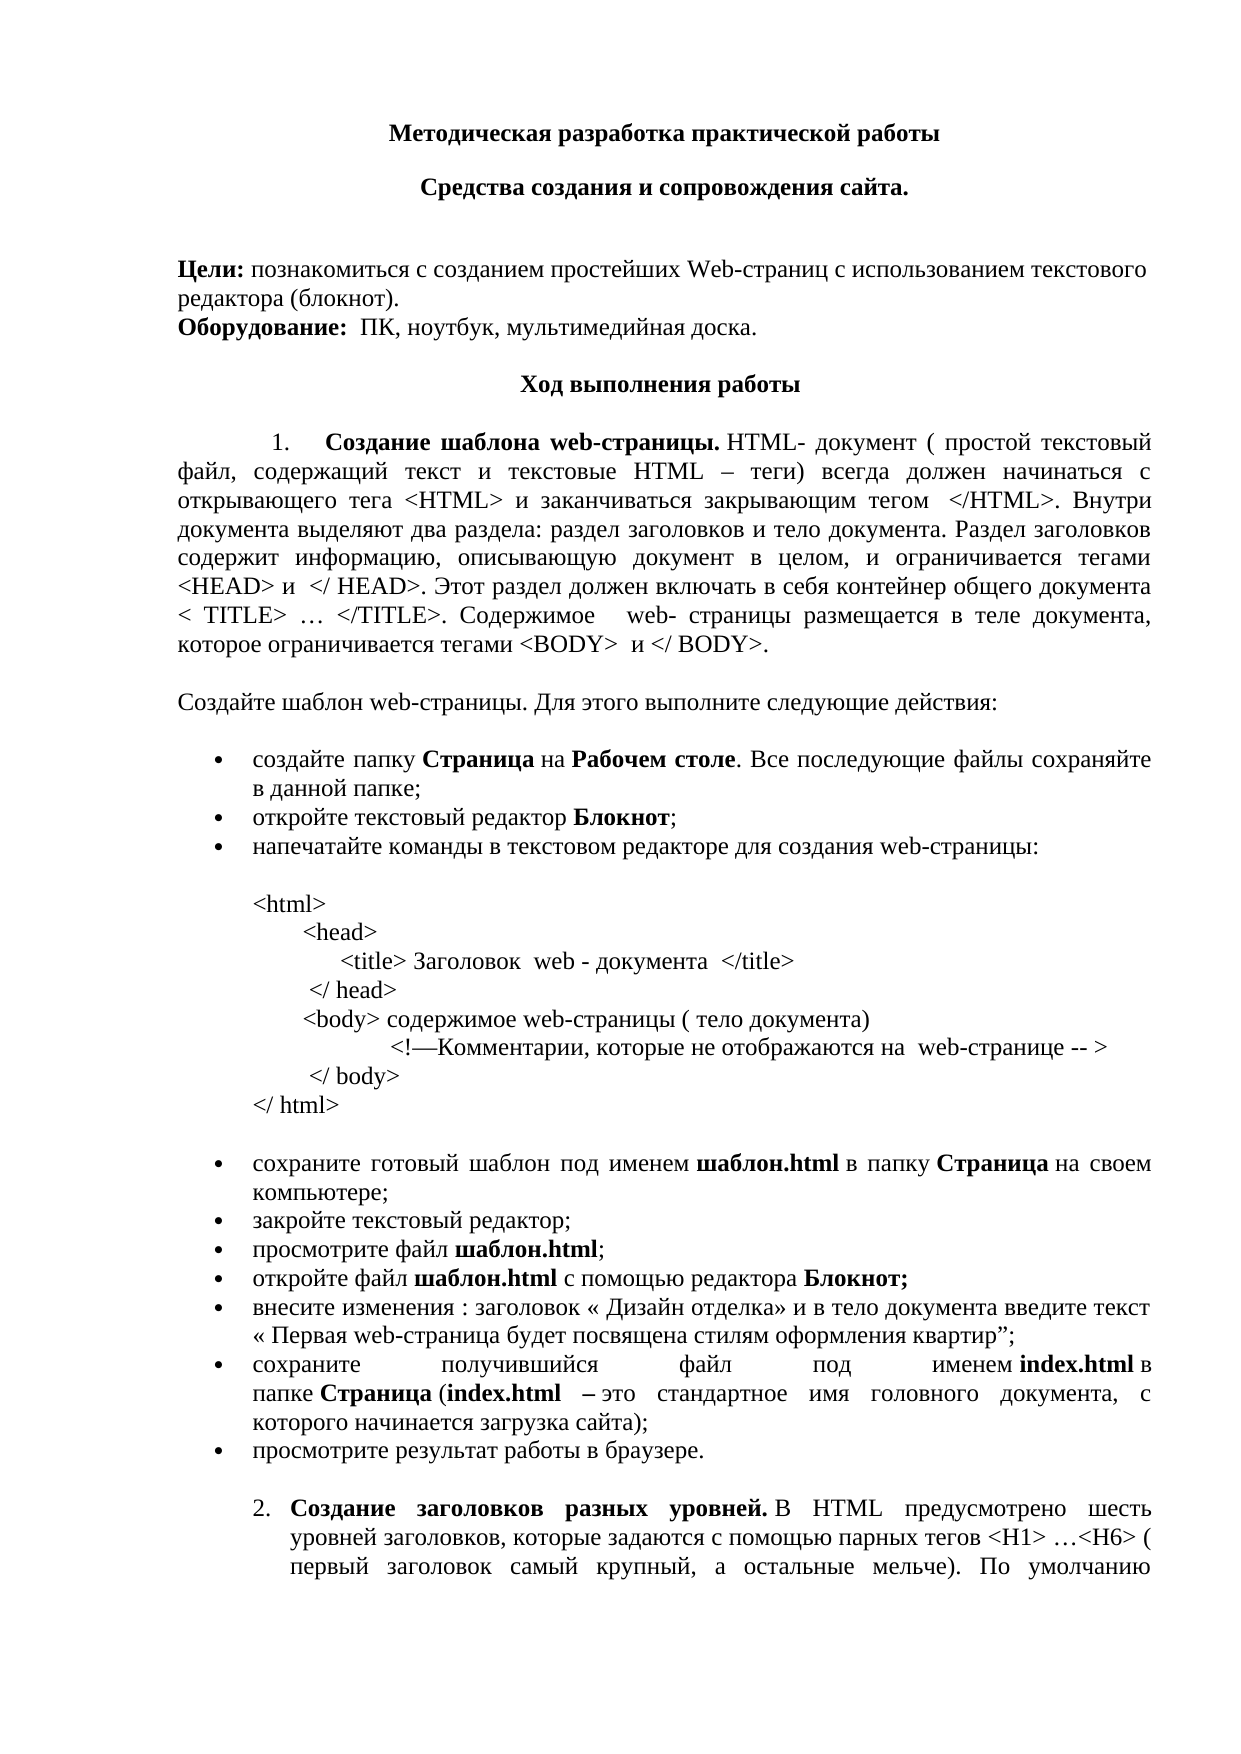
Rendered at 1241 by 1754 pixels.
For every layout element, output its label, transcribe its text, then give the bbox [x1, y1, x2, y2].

list закройте текстовый редактор; [215, 1205, 1152, 1234]
text <!—Комментарии, которые не отображаются на web-странице -- > [252, 1032, 1152, 1061]
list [252, 1493, 1152, 1579]
text <html> [252, 889, 1152, 917]
list откройте файл шаблон.html с помощью редактора Блокнот; [215, 1263, 1152, 1292]
text Ход выполнения работы [252, 369, 1068, 398]
text Цели: познакомиться с созданием простейших Web-страниц с использованием текстового редактора (блокнот). [177, 254, 1152, 312]
list сохраните получившийся файл под именем index.html в папке Страница (index.html – это стандартное имя головного документа, с которого начинается загрузка сайта); [215, 1349, 1152, 1435]
list просмотрите файл шаблон.html; [215, 1234, 1152, 1263]
list откройте текстовый редактор Блокнот; [215, 802, 1152, 831]
text </ html> [252, 1090, 1152, 1119]
text Методическая разработка практической работы [177, 118, 1152, 147]
list создайте папку Страница на Рабочем столе. Все последующие файлы сохраняйте в данной папке; [215, 744, 1152, 802]
text Создайте шаблон web-страницы. Для этого выполните следующие действия: [177, 687, 1152, 715]
text <head> [252, 917, 1152, 946]
text Оборудование: ПК, ноутбук, мультимедийная доска. [177, 312, 1152, 341]
list Создание шаблона web-страницы. HTML- документ ( простой текстовый файл, содержащий текст и текстовые HTML – теги) всегда должен начинаться с открывающего тега <HTML> и заканчиваться закрывающим тегом </HTML>. Внутри документа выделяют два раздела: раздел заголовков и тело документа. Раздел заголовков содержит информацию, описывающую документ в целом, и ограничивается тегами <HEAD> и </ HEAD>. Этот раздел должен включать в себя контейнер общего документа < TITLE> … </TITLE>. Содержимое web- страницы размещается в теле документа, которое ограничивается тегами <BODY> и </ BODY>. [177, 427, 1152, 657]
list внесите изменения : заголовок « Дизайн отделка» и в тело документа введите текст « Первая web-страница будет посвящена стилям оформления квартир”; [215, 1292, 1152, 1349]
list сохраните готовый шаблон под именем шаблон.html в папку Страница на своем компьютере; [215, 1148, 1152, 1205]
text </ head> [252, 975, 1152, 1004]
text Средства создания и сопровождения сайта. [177, 172, 1152, 201]
text <title> Заголовок web - документа </title> [252, 946, 1152, 975]
text <body> содержимое web-страницы ( тело документа) [252, 1004, 1152, 1032]
list просмотрите результат работы в браузере. [215, 1435, 1152, 1464]
text </ body> [252, 1061, 1152, 1090]
list напечатайте команды в текстовом редакторе для создания web-страницы: [215, 831, 1152, 859]
